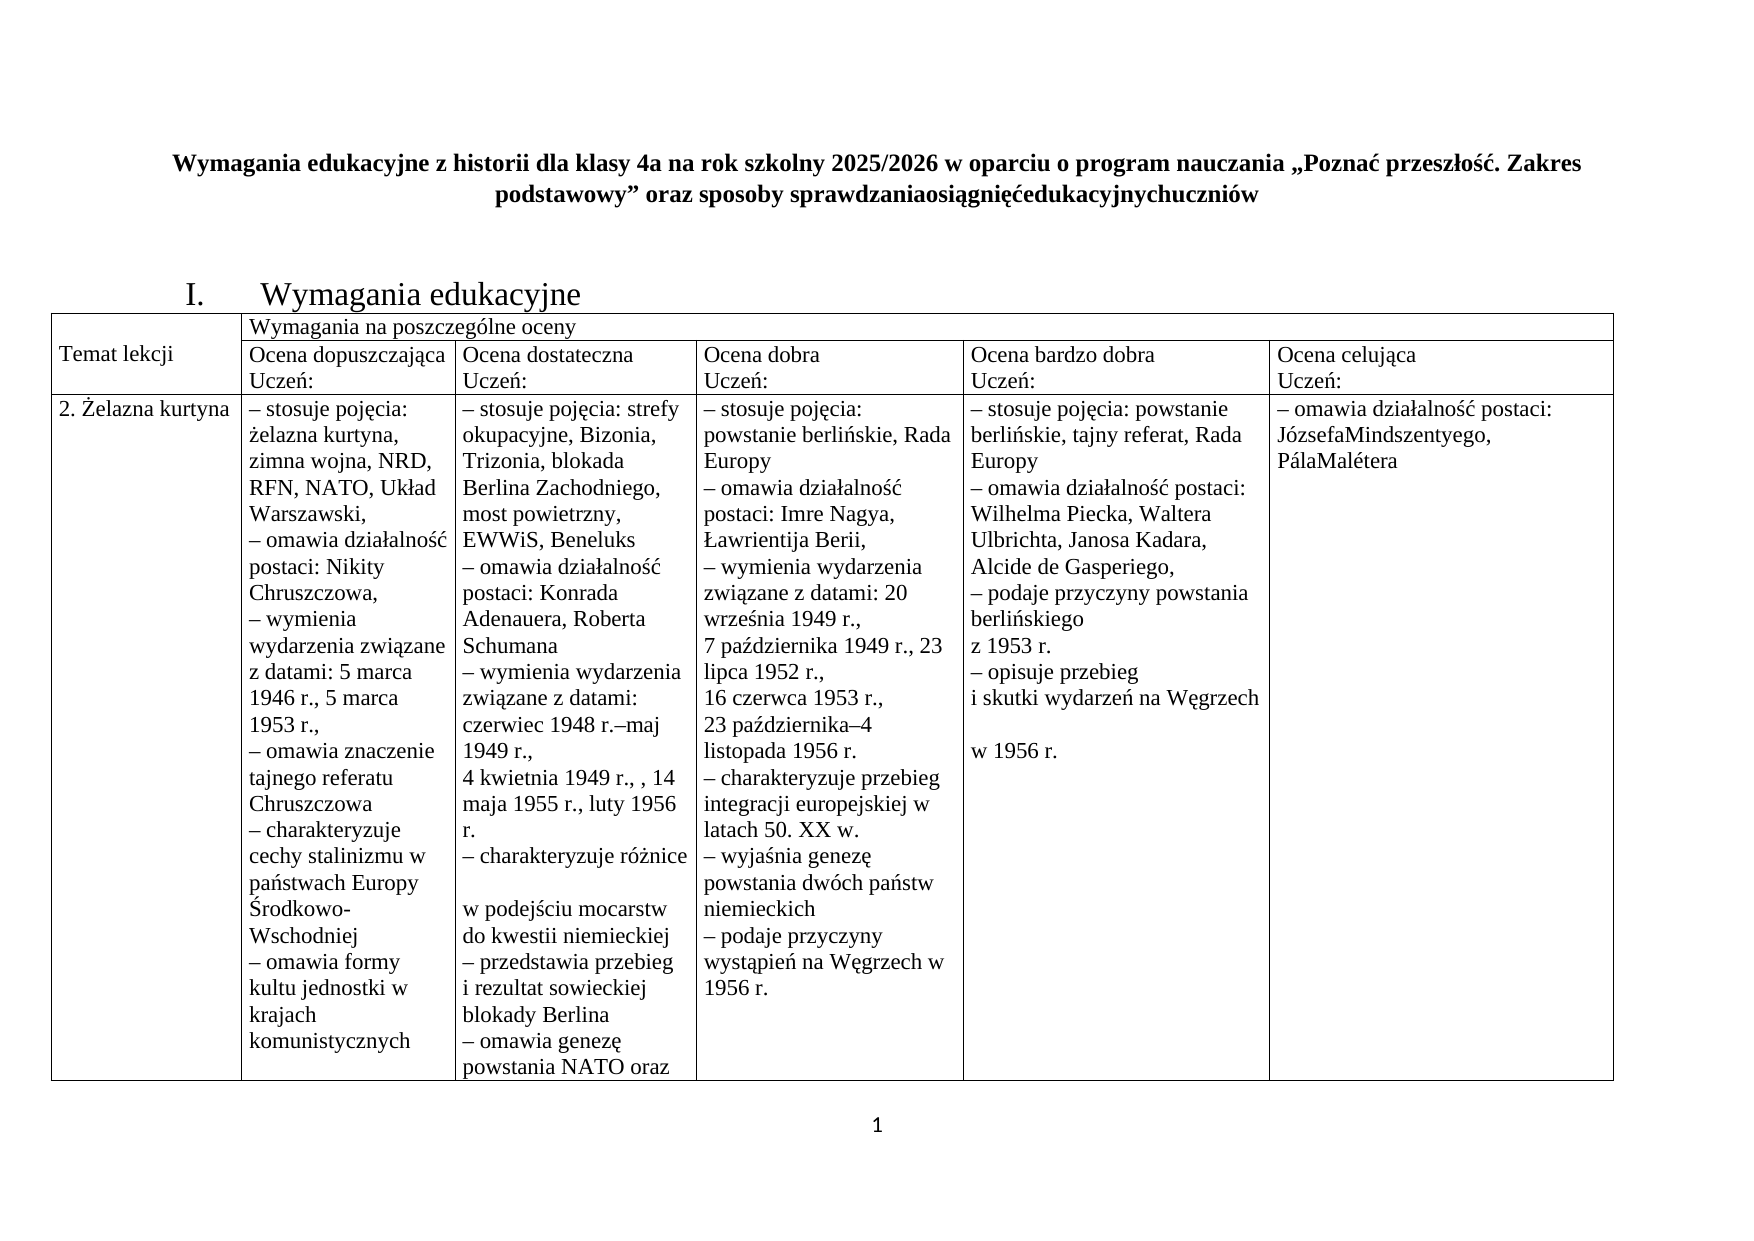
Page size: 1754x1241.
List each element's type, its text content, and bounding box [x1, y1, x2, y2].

table_cell Ocena dopuszczająca Uczeń: [242, 341, 455, 393]
table_header Wymagania na poszczególne oceny [242, 314, 1613, 340]
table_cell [964, 395, 1269, 1080]
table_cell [697, 395, 963, 1080]
table_cell Ocena celująca Uczeń: [1270, 341, 1613, 393]
table_cell Ocena dostateczna Uczeń: [456, 341, 696, 393]
text Wymagania edukacyjne z historii dla klasy 4a na rok szkolny 2025/2026 w oparciu o program nauczania „Poznać przeszłość. Zakres podstawowy” oraz sposoby sprawdzaniaosiągnięćedukacyjnychuczniów [148, 148, 1606, 207]
table_cell Ocena dobra Uczeń: [697, 341, 963, 393]
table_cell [456, 395, 696, 1080]
table_cell Ocena bardzo dobra Uczeń: [964, 341, 1269, 393]
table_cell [242, 395, 455, 1080]
table_header Temat lekcji [52, 314, 241, 393]
list Wymagania edukacyjne [185, 274, 1606, 312]
table_cell 2. Żelazna kurtyna [52, 395, 241, 1080]
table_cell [1270, 395, 1613, 1080]
